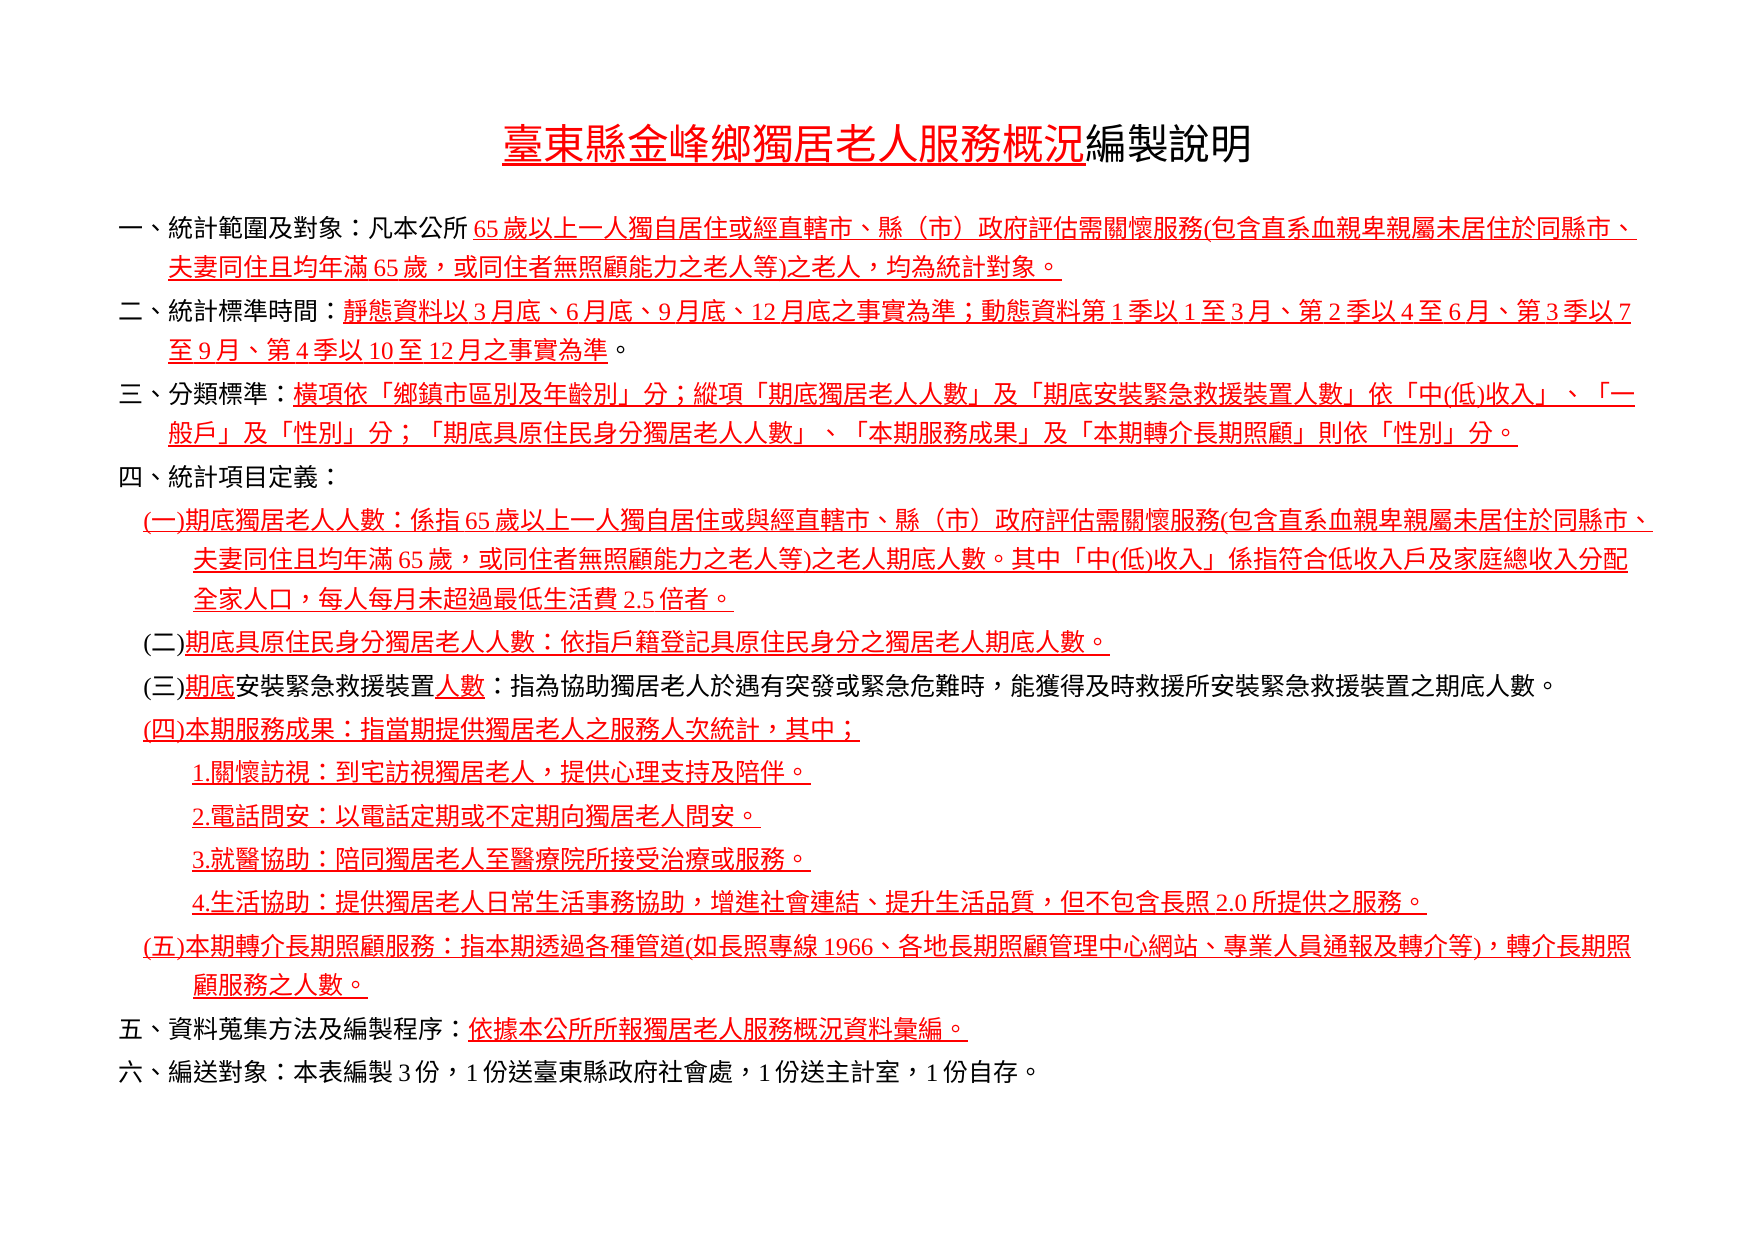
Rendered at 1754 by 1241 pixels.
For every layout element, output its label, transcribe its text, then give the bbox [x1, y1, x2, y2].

text (三)期底安裝緊急救援裝置人數：指為協助獨居老人於遇有突發或緊急危難時，能獲得及時救援所安裝緊急救援裝置之期底人數。 [143, 663, 1636, 703]
text (四)本期服務成果：指當期提供獨居老人之服務人次統計，其中； [143, 707, 1636, 746]
list 分類標準：橫項依「鄉鎮市區別及年齡別」分；縱項「期底獨居老人人數」及「期底安裝緊急救援裝置人數」依「中(低)收入」、「一般戶」及「性別」分；「期底具原住民身分獨居老人人數」、「本期服務成果」及「本期轉介長期照顧」則依「性別」分。 [118, 371, 1636, 451]
text 臺東縣金峰鄉獨居老人服務概況編製說明 [118, 111, 1636, 172]
text (一)期底獨居老人人數：係指65歲以上一人獨自居住或與經直轄市、縣（市）政府評估需關懷服務(包含直系血親卑親屬未居住於同縣市、夫妻同住且均年滿65歲，或同住者無照顧能力之老人等)之老人期底人數。其中「中(低)收入」係指符合低收入戶及家庭總收入分配全家人口，每人每月未超過最低生活費2.5倍者。 [143, 498, 1636, 531]
text 五、資料蒐集方法及編製程序：依據本公所所報獨居老人服務概況資料彙編。 [118, 1006, 1636, 1046]
text 3.就醫協助：陪同獨居老人至醫療院所接受治療或服務。 [192, 837, 1636, 876]
list 統計範圍及對象：凡本公所65歲以上一人獨自居住或經直轄市、縣（市）政府評估需關懷服務(包含直系血親卑親屬未居住於同縣市、夫妻同住且均年滿65歲，或同住者無照顧能力之老人等)之老人，均為統計對象。 [118, 206, 1636, 285]
text (二)期底具原住民身分獨居老人人數：依指戶籍登記具原住民身分之獨居老人期底人數。 [143, 620, 1636, 660]
text 四、統計項目定義： [118, 454, 1636, 494]
text (一)期底獨居老人人數：係指65歲以上一人獨自居住或與經直轄市、縣（市）政府評估需關懷服務(包含直系血親卑親屬未居住於同縣市、夫妻同住且均年滿65歲，或同住者無照顧能力之老人等)之老人期底人數。其中「中(低)收入」係指符合低收入戶及家庭總收入分配全家人口，每人每月未超過最低生活費2.5倍者。 [143, 532, 1636, 616]
text (五)本期轉介長期照顧服務：指本期透過各種管道(如長照專線1966、各地長期照顧管理中心網站、專業人員通報及轉介等)，轉介長期照顧服務之人數。 [143, 923, 1636, 1003]
text 2.電話問安：以電話定期或不定期向獨居老人問安。 [192, 793, 1636, 833]
text 1.關懷訪視：到宅訪視獨居老人，提供心理支持及陪伴。 [192, 750, 1636, 790]
text 4.生活協助：提供獨居老人日常生活事務協助，增進社會連結、提升生活品質，但不包含長照2.0所提供之服務。 [192, 880, 1636, 920]
list 統計標準時間：靜態資料以3月底、6月底、9月底、12月底之事實為準；動態資料第1季以1至3月、第2季以4至6月、第3季以7至9月、第4季以10至12月之事實為準。 [118, 288, 1636, 368]
text 六、編送對象：本表編製3份，1份送臺東縣政府社會處，1份送主計室，1份自存。 [118, 1050, 1636, 1089]
